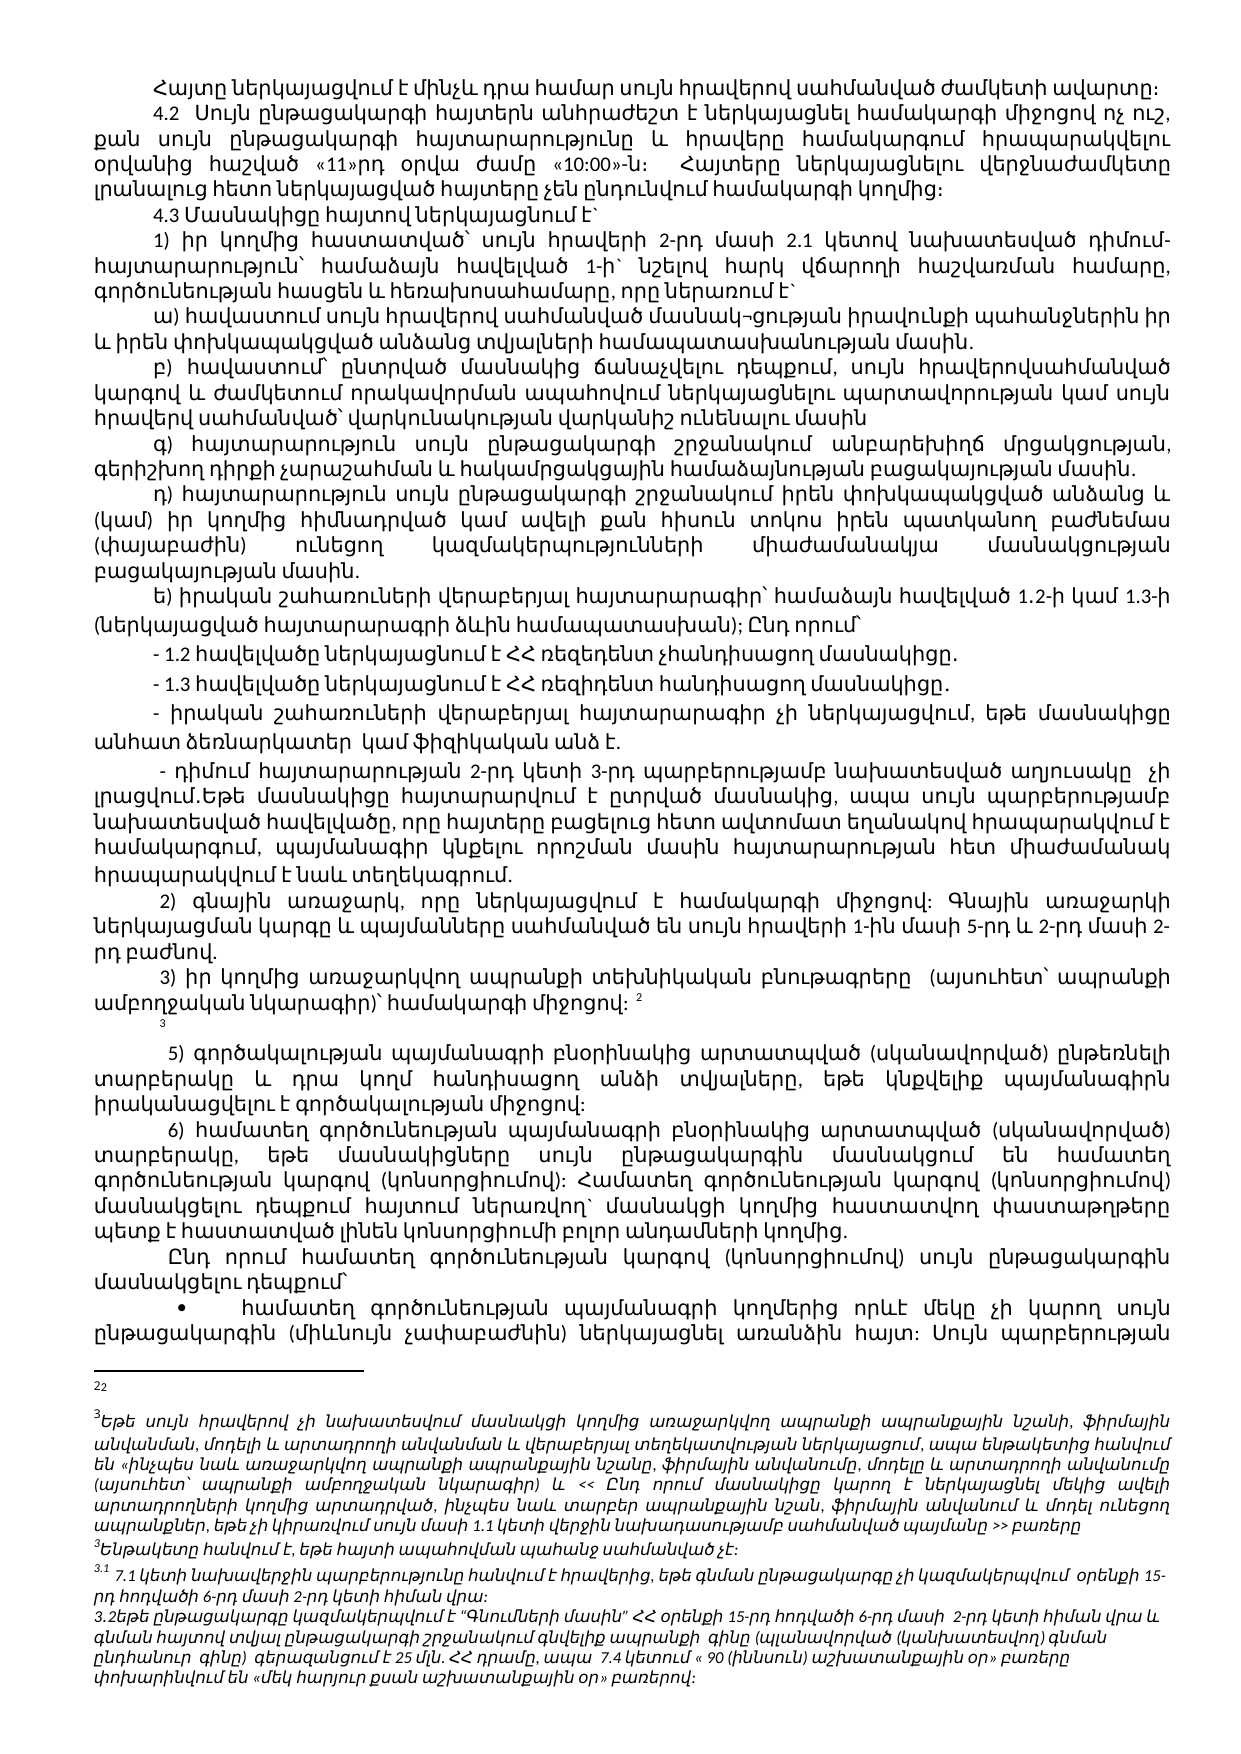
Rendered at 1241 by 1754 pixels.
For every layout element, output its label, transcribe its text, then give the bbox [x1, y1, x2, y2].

text բ) հավաստում՝ ընտրված մասնակից ճանաչվելու դեպքում, սույն հրավերովսահմանված կարգով և ժամկետում որակավորման ապահովում ներկայացնելու պարտավորության կամ սույն հրավերվ սահմանված՝ վարկունակության վարկանիշ ունենալու մասին [94, 354, 1171, 431]
text 5) գործակալության պայմանագրի բնօրինակից արտատպված (սկանավորված) ընթեռնելի տարբերակը և դրա կողմ հանդիսացող անձի տվյալները, եթե կնքվելիք պայմանագիրն իրականացվելու է գործակալության միջոցով: [94, 1041, 1171, 1117]
text - 1.2 հավելվածը ներկայացնում է ՀՀ ռեզեդենտ չհանդիսացող մասնակիցը․ [94, 642, 1171, 667]
text - իրական շահառուների վերաբերյալ հայտարարագիր չի ներկայացվում, եթե մասնակիցը անհատ ձեռնարկատեր կամ ֆիզիկական անձ է. [94, 700, 1171, 754]
text ա) հավաստում սույն հրավերով սահմանված մասնակ¬ցության իրավունքի պահանջներին իր և իրեն փոխկապակցված անձանց տվյալների համապատասխանության մասին. [94, 304, 1171, 354]
text - 1.3 հավելվածը ներկայացնում է ՀՀ ռեզիդենտ հանդիսացող մասնակիցը․ [94, 671, 1171, 696]
text Ընդ որում համատեղ գործունեության կարգով (կոնսորցիումով) սույն ընթացակարգին մասնակցելու դեպքում՝ [94, 1244, 1171, 1295]
text 4.2 Սույն ընթացակարգի հայտերն անհրաժեշտ է ներկայացնել համակարգի միջոցով ոչ ուշ, քան սույն ընթացակարգի հայտարարությունը և հրավերը համակարգում հրապարակվելու օրվանից հաշված «11»րդ օրվա ժամը «10:00»-ն։ Հայտերը ներկայացնելու վերջնաժամկետը լրանալուց հետո ներկայացված հայտերը չեն ընդունվում համակարգի կողմից։ [94, 100, 1171, 202]
text 6) համատեղ գործունեության պայմանագրի բնօրինակից արտատպված (սկանավորված) տարբերակը, եթե մասնակիցները սույն ընթացակարգին մասնակցում են համատեղ գործունեության կարգով (կոնսորցիումով): Համատեղ գործունեության կարգով (կոնսորցիումով) մասնակցելու դեպքում հայտում ներառվող` մասնակցի կողմից հաստատվող փաստաթղթերը պետք է հաստատված լինեն կոնսորցիումի բոլոր անդամների կողմից. [94, 1117, 1171, 1244]
text ե) իրական շահառուների վերաբերյալ հայտարարագիր՝ համաձայն հավելված 1․2-ի կամ 1.3-ի (ներկայացված հայտարարագրի ձևին համապատասխան); Ընդ որում՝ [94, 583, 1171, 638]
text 4.3 Մասնակիցը հայտով ներկայացնում է` [94, 202, 1171, 227]
text 1) իր կողմից հաստատված՝ սույն հրավերի 2-րդ մասի 2.1 կետով նախատեսված դիմում-հայտարարություն՝ համաձայն հավելված 1-ի` նշելով հարկ վճարողի հաշվառման համարը, գործունեության հասցեն և հեռախոսահամարը, որը ներառում է` [94, 227, 1171, 304]
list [94, 1295, 1171, 1346]
text 3 [94, 1015, 1171, 1041]
text դ) հայտարարություն սույն ընթացակարգի շրջանակում իրեն փոխկապակցված անձանց և (կամ) իր կողմից հիմնադրված կամ ավելի քան հիսուն տոկոս իրեն պատկանող բաժնեմաս (փայաբաժին) ունեցող կազմակերպությունների միաժամանակյա մասնակցության բացակայության մասին. [94, 482, 1171, 583]
text 3) իր կողմից առաջարկվող ապրանքի տեխնիկական բնութագրերը (այսուհետ՝ ապրանքի ամբողջական նկարագիր)՝ համակարգի միջոցով: 2 [94, 964, 1171, 1015]
text գ) հայտարարություն սույն ընթացակարգի շրջանակում անբարեխիղճ մրցակցության, գերիշխող դիրքի չարաշահման և հակամրցակցային համաձայնության բացակայության մասին. [94, 431, 1171, 482]
text Հայտը ներկայացվում է մինչև դրա համար սույն հրավերով սահմանված ժամկետի ավարտը։ [94, 75, 1171, 100]
text - դիմում հայտարարության 2-րդ կետի 3-րդ պարբերությամբ նախատեսված աղյուսակը չի լրացվում․Եթե մասնակիցը հայտարարվում է ըտրված մասնակից, ապա սույն պարբերությամբ նախատեսված հավելվածը, որը հայտերը բացելուց հետո ավտոմատ եղանակով հրապարակվում է համակարգում, պայմանագիր կնքելու որոշման մասին հայտարարության հետ միաժամանակ հրապարակվում է նաև տեղեկագրում. [94, 758, 1171, 888]
text 2) գնային առաջարկ, որը ներկայացվում է համակարգի միջոցով: Գնային առաջարկի ներկայացման կարգը և պայմանները սահմանված են սույն հրավերի 1-ին մասի 5-րդ և 2-րդ մասի 2-րդ բաժնով. [94, 888, 1171, 964]
